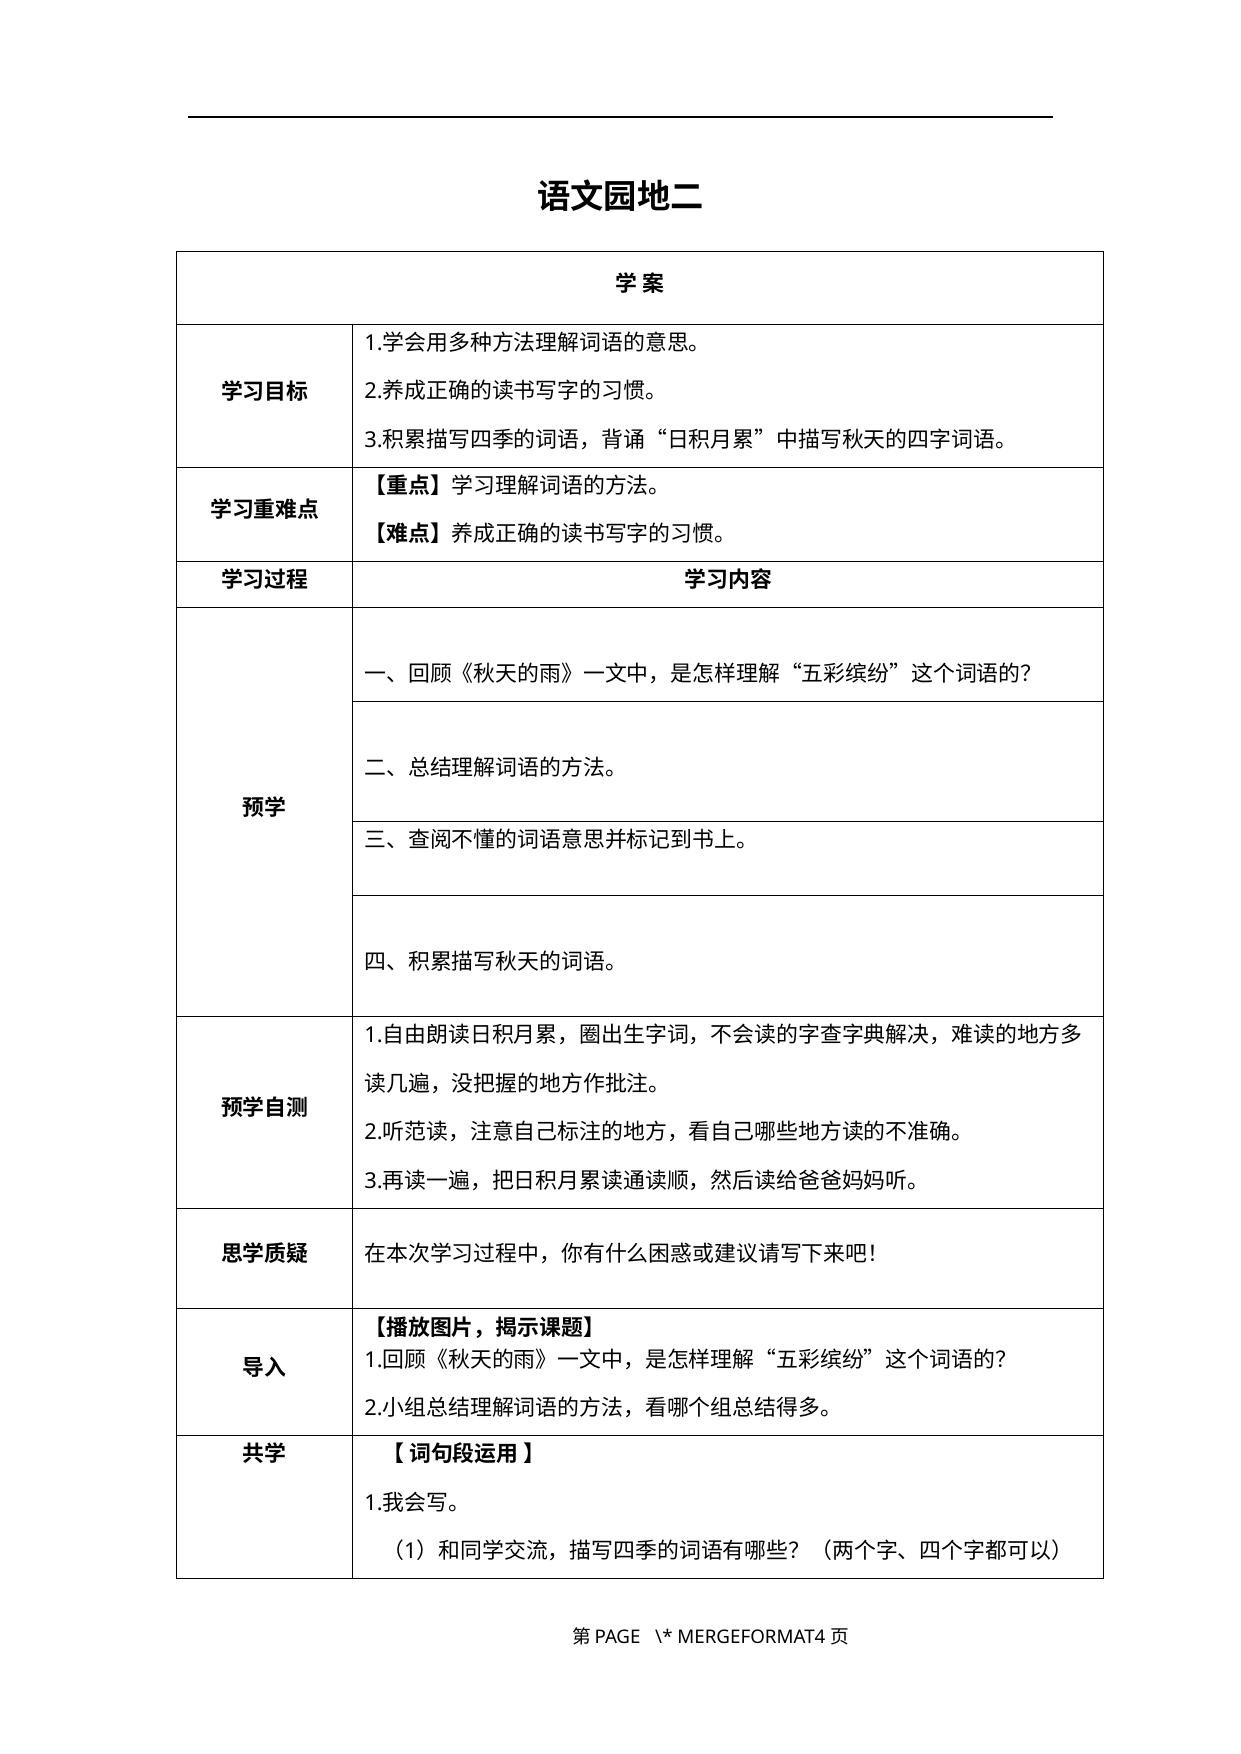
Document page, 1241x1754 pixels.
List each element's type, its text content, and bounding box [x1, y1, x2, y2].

table_cell 在本次学习过程中，你有什么困惑或建议请写下来吧！ [353, 1209, 1103, 1308]
table_cell 学习过程 [177, 562, 352, 607]
table_cell 二、总结理解词语的方法。 [353, 702, 1103, 821]
table_cell 学习重难点 [177, 468, 352, 561]
table_cell 1.学会用多种方法理解词语的意思。 2.养成正确的读书写字的习惯。 3.积累描写四季的词语，背诵“日积月累”中描写秋天的四字词语。 [353, 325, 1103, 467]
table_cell 四、积累描写秋天的词语。 [353, 896, 1103, 1016]
table_cell 【重点】学习理解词语的方法。 【难点】养成正确的读书写字的习惯。 [353, 468, 1103, 561]
table_cell 【播放图片，揭示课题】 1.回顾《秋天的雨》一文中，是怎样理解“五彩缤纷”这个词语的？ 2.小组总结理解词语的方法，看哪个组总结得多。 [353, 1309, 1103, 1435]
table_cell 导入 [177, 1309, 352, 1435]
table_cell 预学自测 [177, 1017, 352, 1207]
table_cell 一、回顾《秋天的雨》一文中，是怎样理解“五彩缤纷”这个词语的？ [353, 608, 1103, 701]
table_cell 三、查阅不懂的词语意思并标记到书上。 [353, 822, 1103, 895]
text 语文园地二 [187, 162, 1053, 227]
table_cell 学习内容 [353, 562, 1103, 607]
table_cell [353, 1436, 1103, 1578]
table_cell 共学 [177, 1436, 352, 1578]
table_cell 预学 [177, 608, 352, 1016]
table_header 学 案 [177, 252, 1103, 324]
table_cell 1.自由朗读日积月累，圈出生字词，不会读的字查字典解决，难读的地方多读几遍，没把握的地方作批注。 2.听范读，注意自己标注的地方，看自己哪些地方读的不准确。 3.再读一遍，把日积月累读通读顺，然后读给爸爸妈妈听。 [353, 1017, 1103, 1207]
table_cell 思学质疑 [177, 1209, 352, 1308]
table_cell 学习目标 [177, 325, 352, 467]
